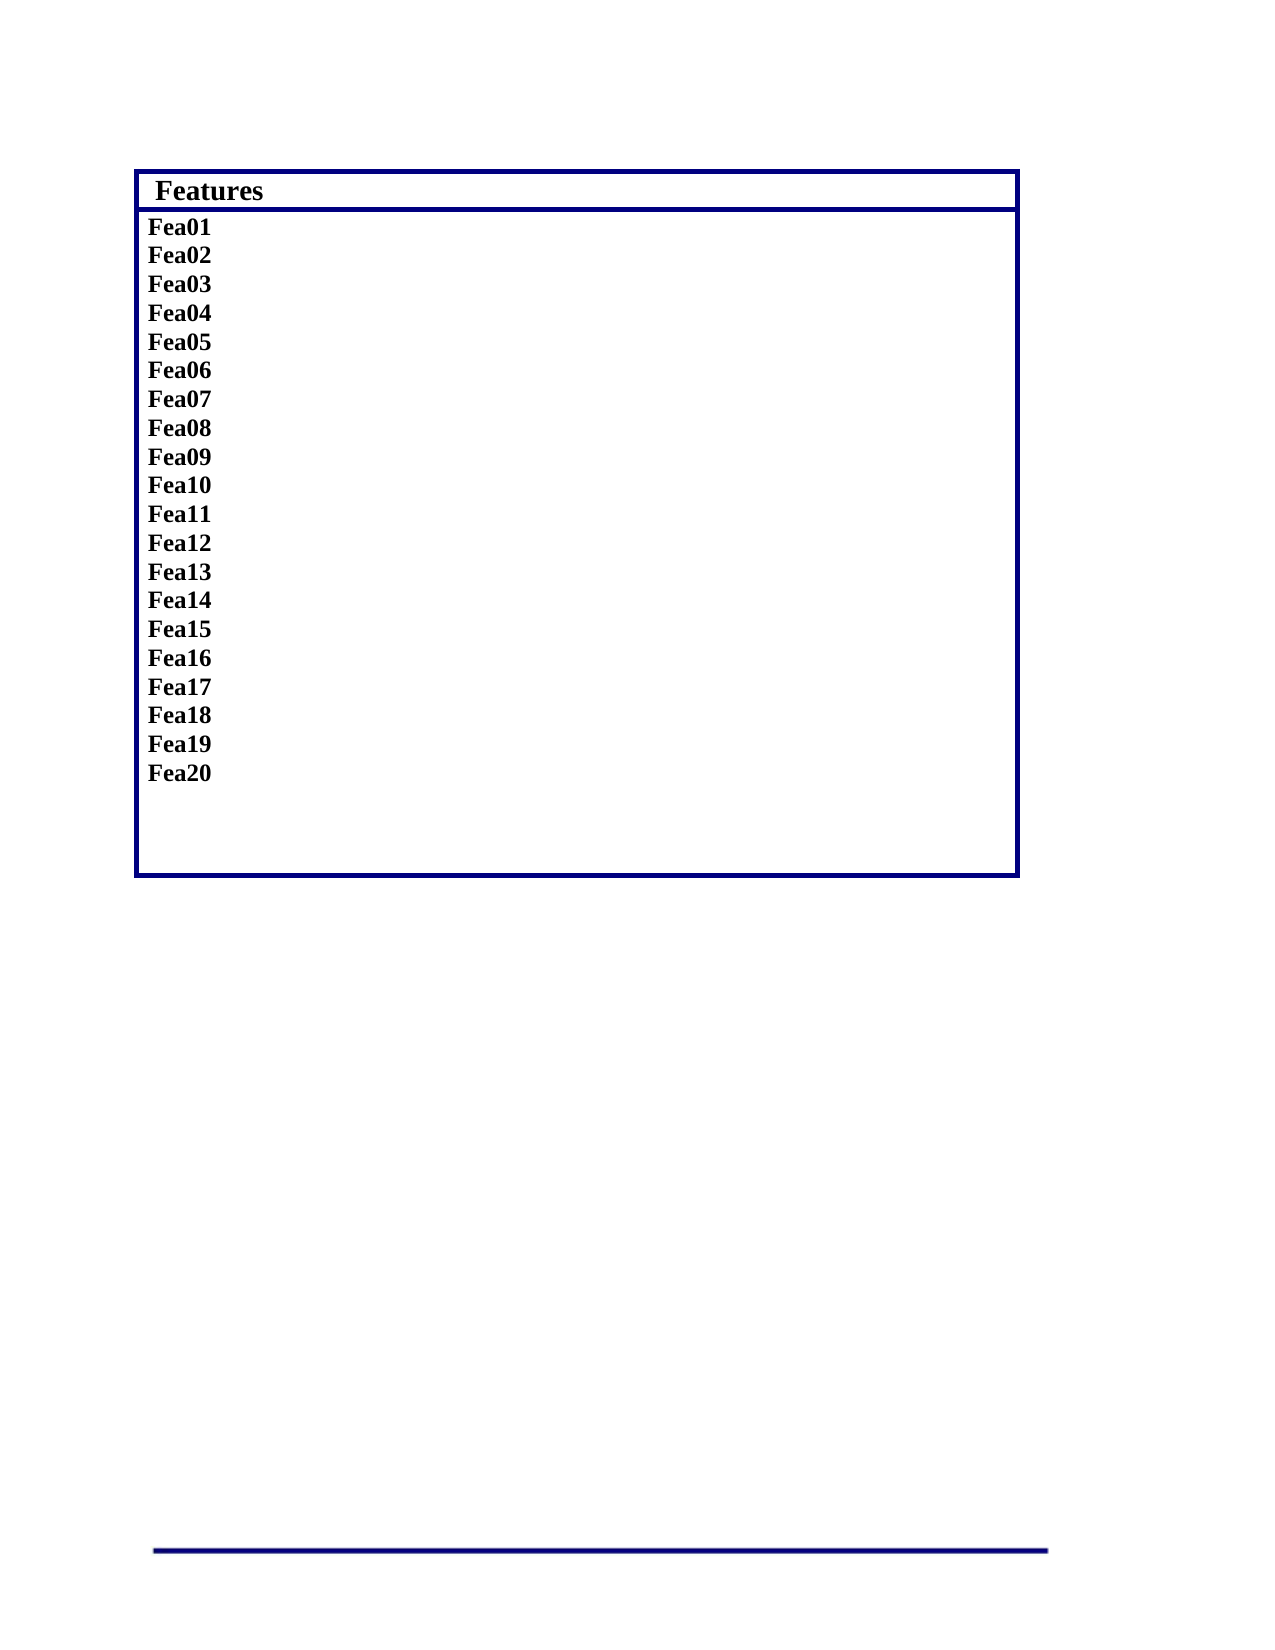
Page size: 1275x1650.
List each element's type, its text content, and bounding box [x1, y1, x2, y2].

picture [150, 1546, 1049, 1559]
table_cell Fea01 Fea02 Fea03 Fea04 Fea05 Fea06 Fea07 Fea08 Fea09 Fea10 Fea11 Fea12 Fea13 Fea14 Fea15 Fea16 Fea17 Fea18 Fea19 Fea20 [139, 212, 1015, 873]
table_header Features [139, 174, 1015, 207]
